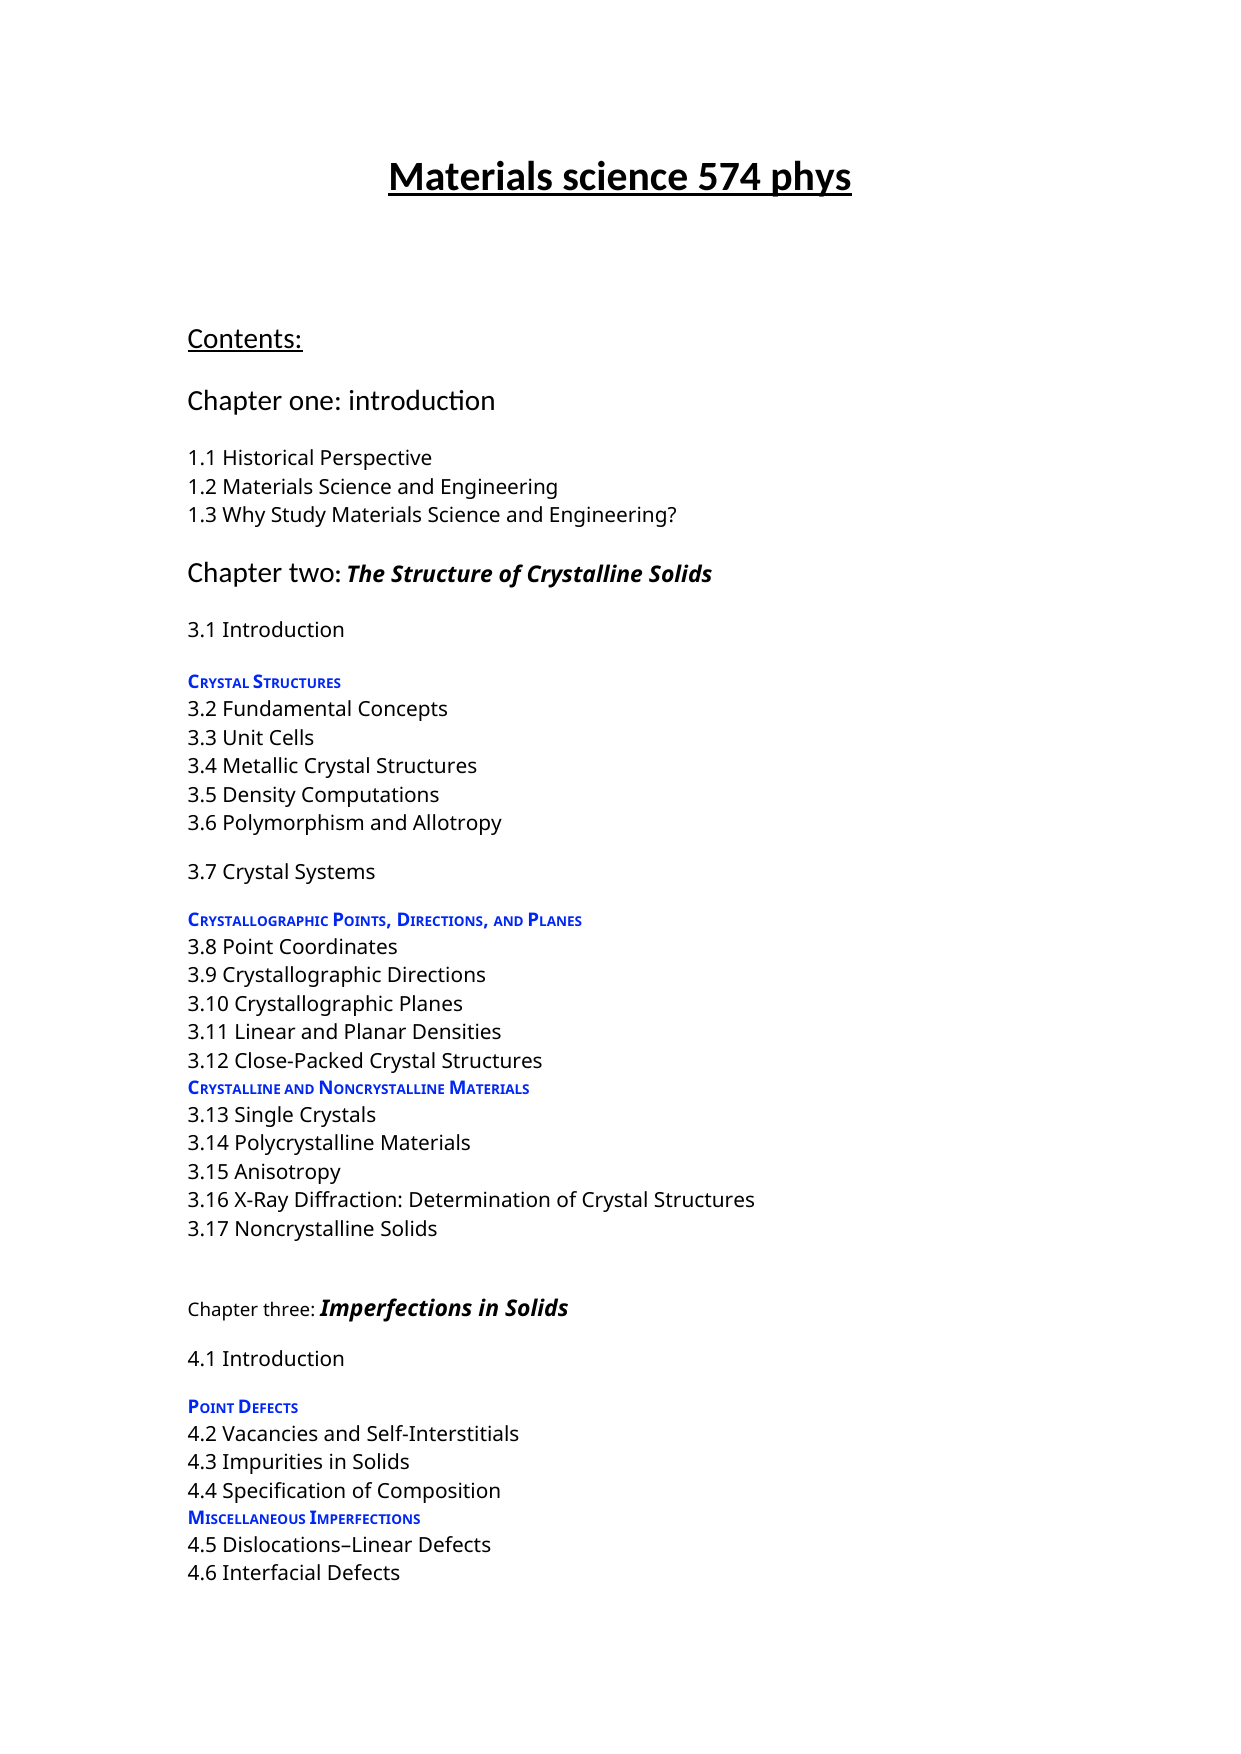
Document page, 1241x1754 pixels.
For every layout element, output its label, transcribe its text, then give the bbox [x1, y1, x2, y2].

text 3.8 Point Coordinates [187, 932, 1053, 961]
text 3.15 Anisotropy [187, 1157, 1053, 1185]
text Materials science 574 phys [187, 150, 1053, 233]
text Chapter two: The Structure of Crystalline Solids [187, 554, 1053, 589]
text 4.6 Interfacial Defects [187, 1558, 1053, 1587]
text 3.9 Crystallographic Directions [187, 961, 1053, 989]
text MISCELLANEOUS IMPERFECTIONS [187, 1504, 1053, 1530]
text 3.5 Density Computations [187, 780, 1053, 808]
text 3.1 Introduction [187, 615, 1053, 644]
text 3.13 Single Crystals [187, 1100, 1053, 1128]
text 3.16 X-Ray Diffraction: Determination of Crystal Structures [187, 1185, 1053, 1214]
text CRYSTALLINE AND NONCRYSTALLINE MATERIALS [187, 1074, 1053, 1100]
text 1.2 Materials Science and Engineering [187, 472, 1053, 500]
text 3.2 Fundamental Concepts [187, 694, 1053, 723]
text 3.11 Linear and Planar Densities [187, 1017, 1053, 1046]
text CRYSTALLOGRAPHIC POINTS, DIRECTIONS, AND PLANES [187, 907, 1053, 932]
text 4.4 Specification of Composition [187, 1476, 1053, 1504]
text 4.2 Vacancies and Self-Interstitials [187, 1419, 1053, 1447]
text 3.10 Crystallographic Planes [187, 989, 1053, 1017]
text 4.5 Dislocations–Linear Defects [187, 1530, 1053, 1558]
text 4.1 Introduction [187, 1344, 1053, 1373]
text 3.4 Metallic Crystal Structures [187, 751, 1053, 780]
text 3.17 Noncrystalline Solids [187, 1214, 1053, 1242]
text 1.3 Why Study Materials Science and Engineering? [187, 500, 1053, 529]
text Chapter one: introduction [187, 382, 1053, 417]
text Chapter three: Imperfections in Solids [187, 1292, 1053, 1323]
text 4.3 Impurities in Solids [187, 1447, 1053, 1476]
text POINT DEFECTS [187, 1393, 1053, 1419]
text 3.3 Unit Cells [187, 723, 1053, 751]
text 3.7 Crystal Systems [187, 857, 1053, 886]
text CRYSTAL STRUCTURES [187, 669, 1053, 694]
text 3.6 Polymorphism and Allotropy [187, 808, 1053, 837]
text 3.12 Close-Packed Crystal Structures [187, 1046, 1053, 1074]
text Contents: [187, 320, 1053, 355]
text 1.1 Historical Perspective [187, 443, 1053, 472]
text 3.14 Polycrystalline Materials [187, 1128, 1053, 1157]
